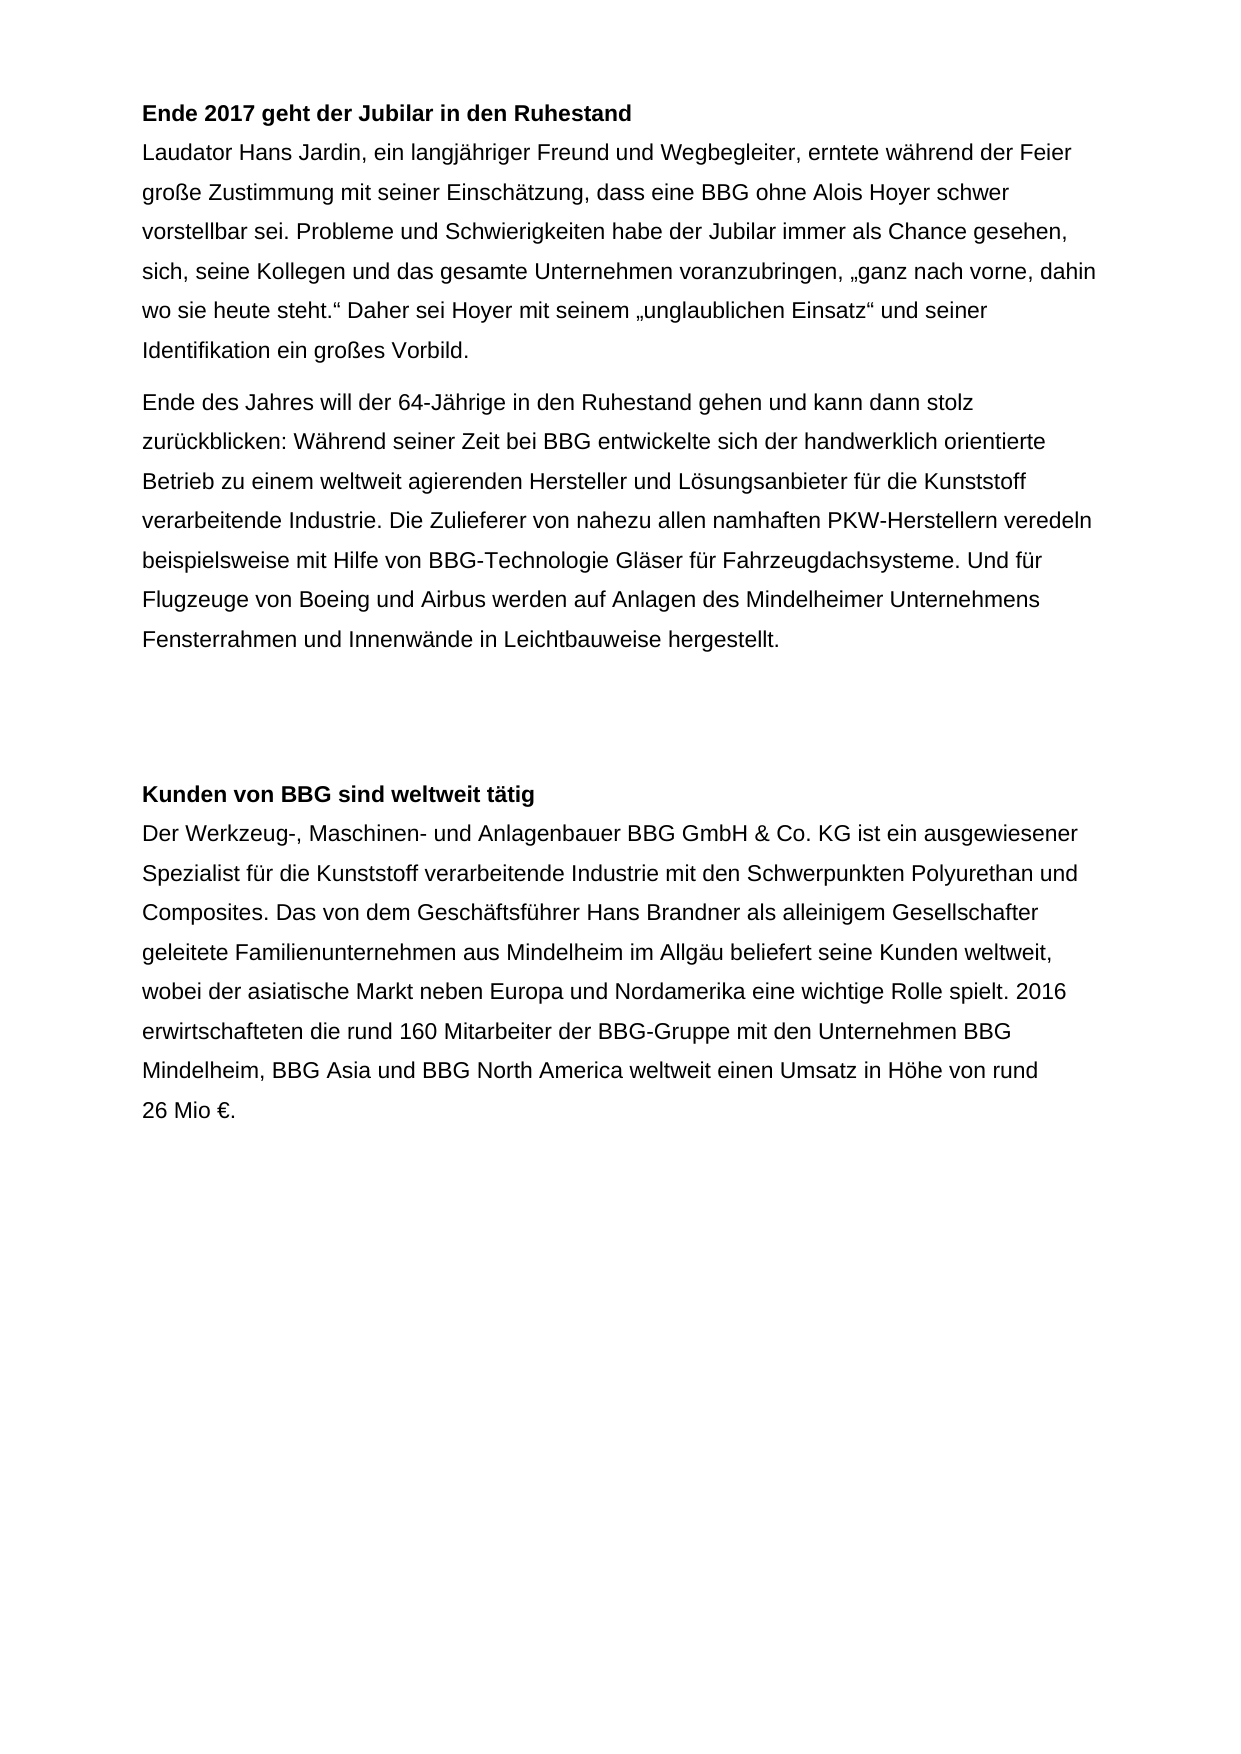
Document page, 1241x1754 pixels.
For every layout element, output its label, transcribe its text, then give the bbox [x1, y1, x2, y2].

text Ende des Jahres will der 64-Jährige in den Ruhestand gehen und kann dann stolz zurückblicken: Während seiner Zeit bei BBG entwickelte sich der handwerklich orientierte Betrieb zu einem weltweit agierenden Hersteller und Lösungsanbieter für die Kunststoff verarbeitende Industrie. Die Zulieferer von nahezu allen namhaften PKW-Herstellern veredeln beispielsweise mit Hilfe von BBG-Technologie Gläser für Fahrzeugdachsysteme. Und für Flugzeuge von Boeing und Airbus werden auf Anlagen des Mindelheimer Unternehmens Fensterrahmen und Innenwände in Leichtbauweise hergestellt. [142, 389, 1110, 652]
text Ende 2017 geht der Jubilar in den Ruhestand [142, 100, 1110, 127]
text Der Werkzeug-, Maschinen- und Anlagenbauer BBG GmbH & Co. KG ist ein ausgewiesener Spezialist für die Kunststoff verarbeitende Industrie mit den Schwerpunkten Polyurethan und Composites. Das von dem Geschäftsführer Hans Brandner als alleinigem Gesellschafter geleitete Familienunternehmen aus Mindelheim im Allgäu beliefert seine Kunden weltweit, wobei der asiatische Markt neben Europa und Nordamerika eine wichtige Rolle spielt. 2016 erwirtschafteten die rund 160 Mitarbeiter der BBG-Gruppe mit den Unternehmen BBG Mindelheim, BBG Asia und BBG North America weltweit einen Umsatz in Höhe von rund 26 Mio €. [142, 820, 1110, 1123]
text Laudator Hans Jardin, ein langjähriger Freund und Wegbegleiter, erntete während der Feier große Zustimmung mit seiner Einschätzung, dass eine BBG ohne Alois Hoyer schwer vorstellbar sei. Probleme und Schwierigkeiten habe der Jubilar immer als Chance gesehen, sich, seine Kollegen und das gesamte Unternehmen voranzubringen, „ganz nach vorne, dahin wo sie heute steht.“ Daher sei Hoyer mit seinem „unglaublichen Einsatz“ und seiner Identifikation ein großes Vorbild. [142, 139, 1110, 363]
text Kunden von BBG sind weltweit tätig [142, 781, 1110, 808]
